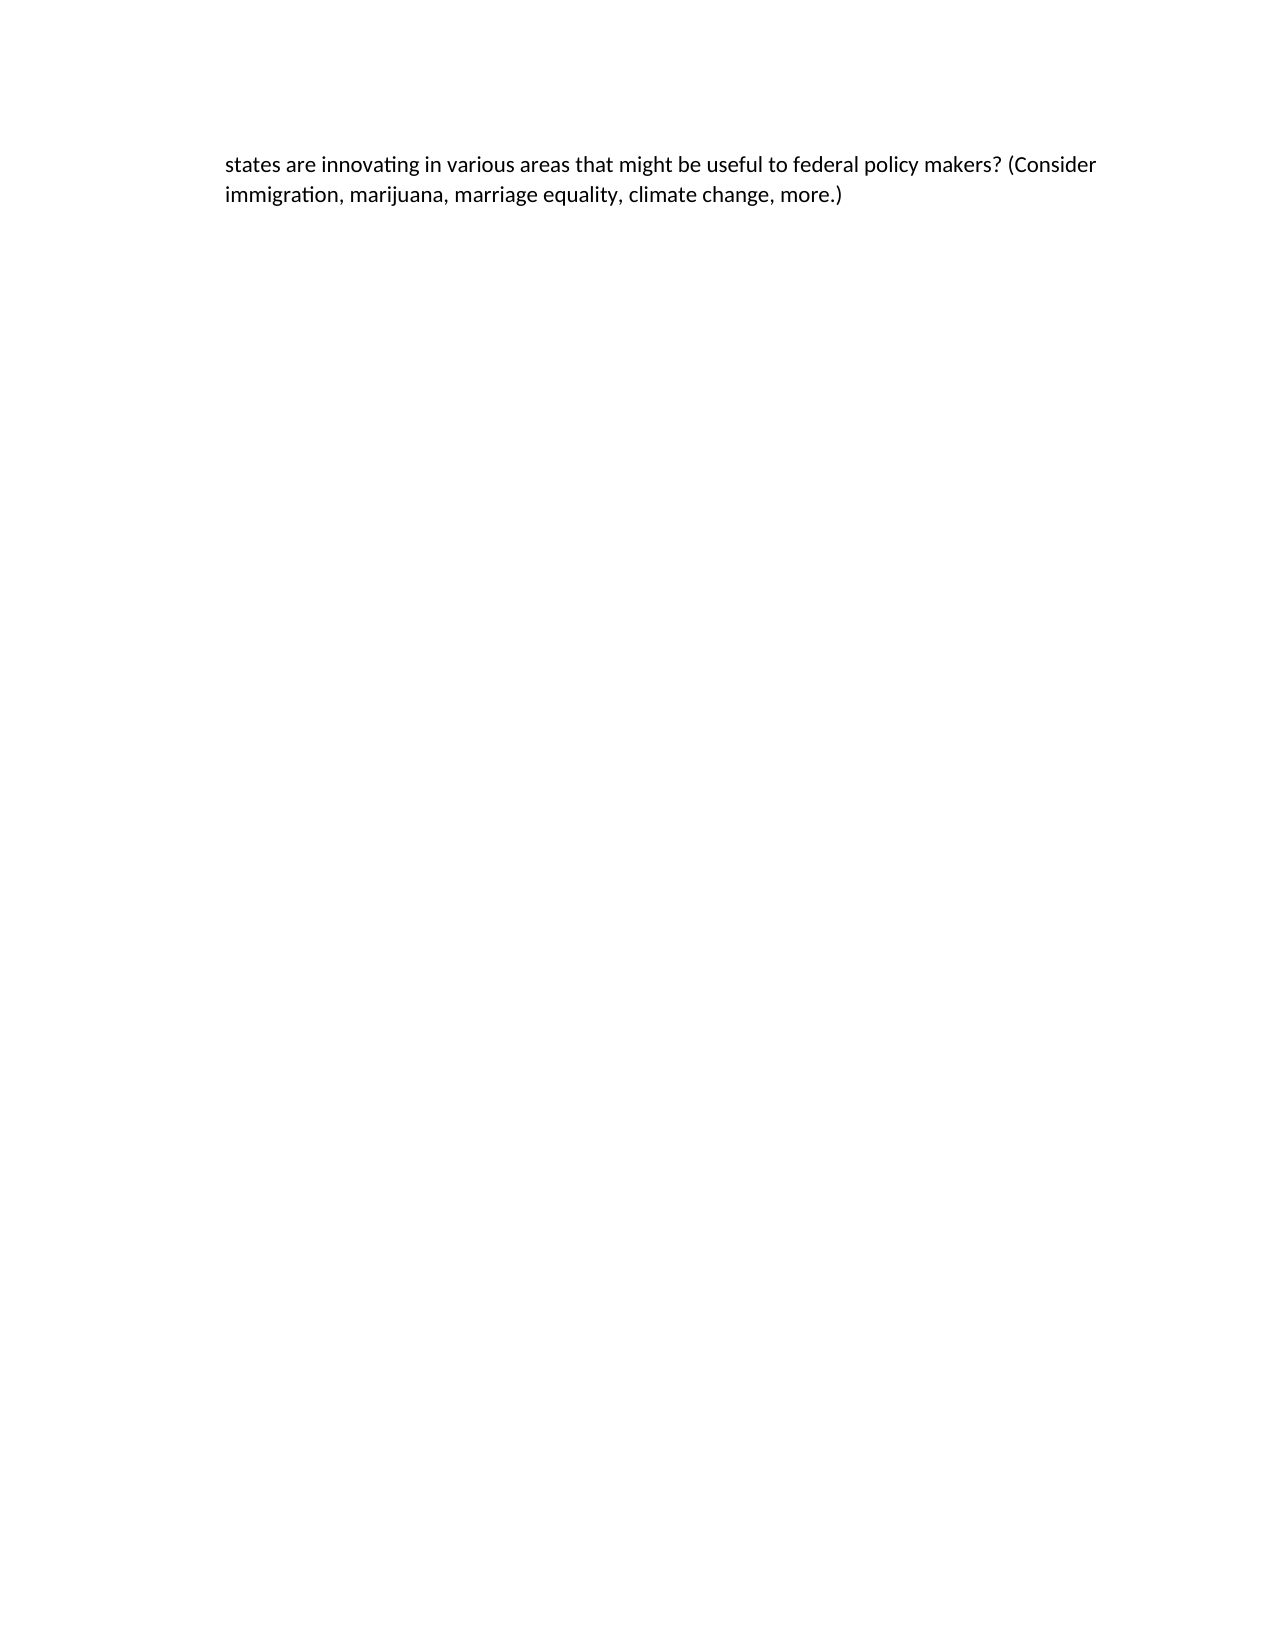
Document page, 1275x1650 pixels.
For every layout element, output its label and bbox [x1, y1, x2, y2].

list [187, 150, 1125, 208]
